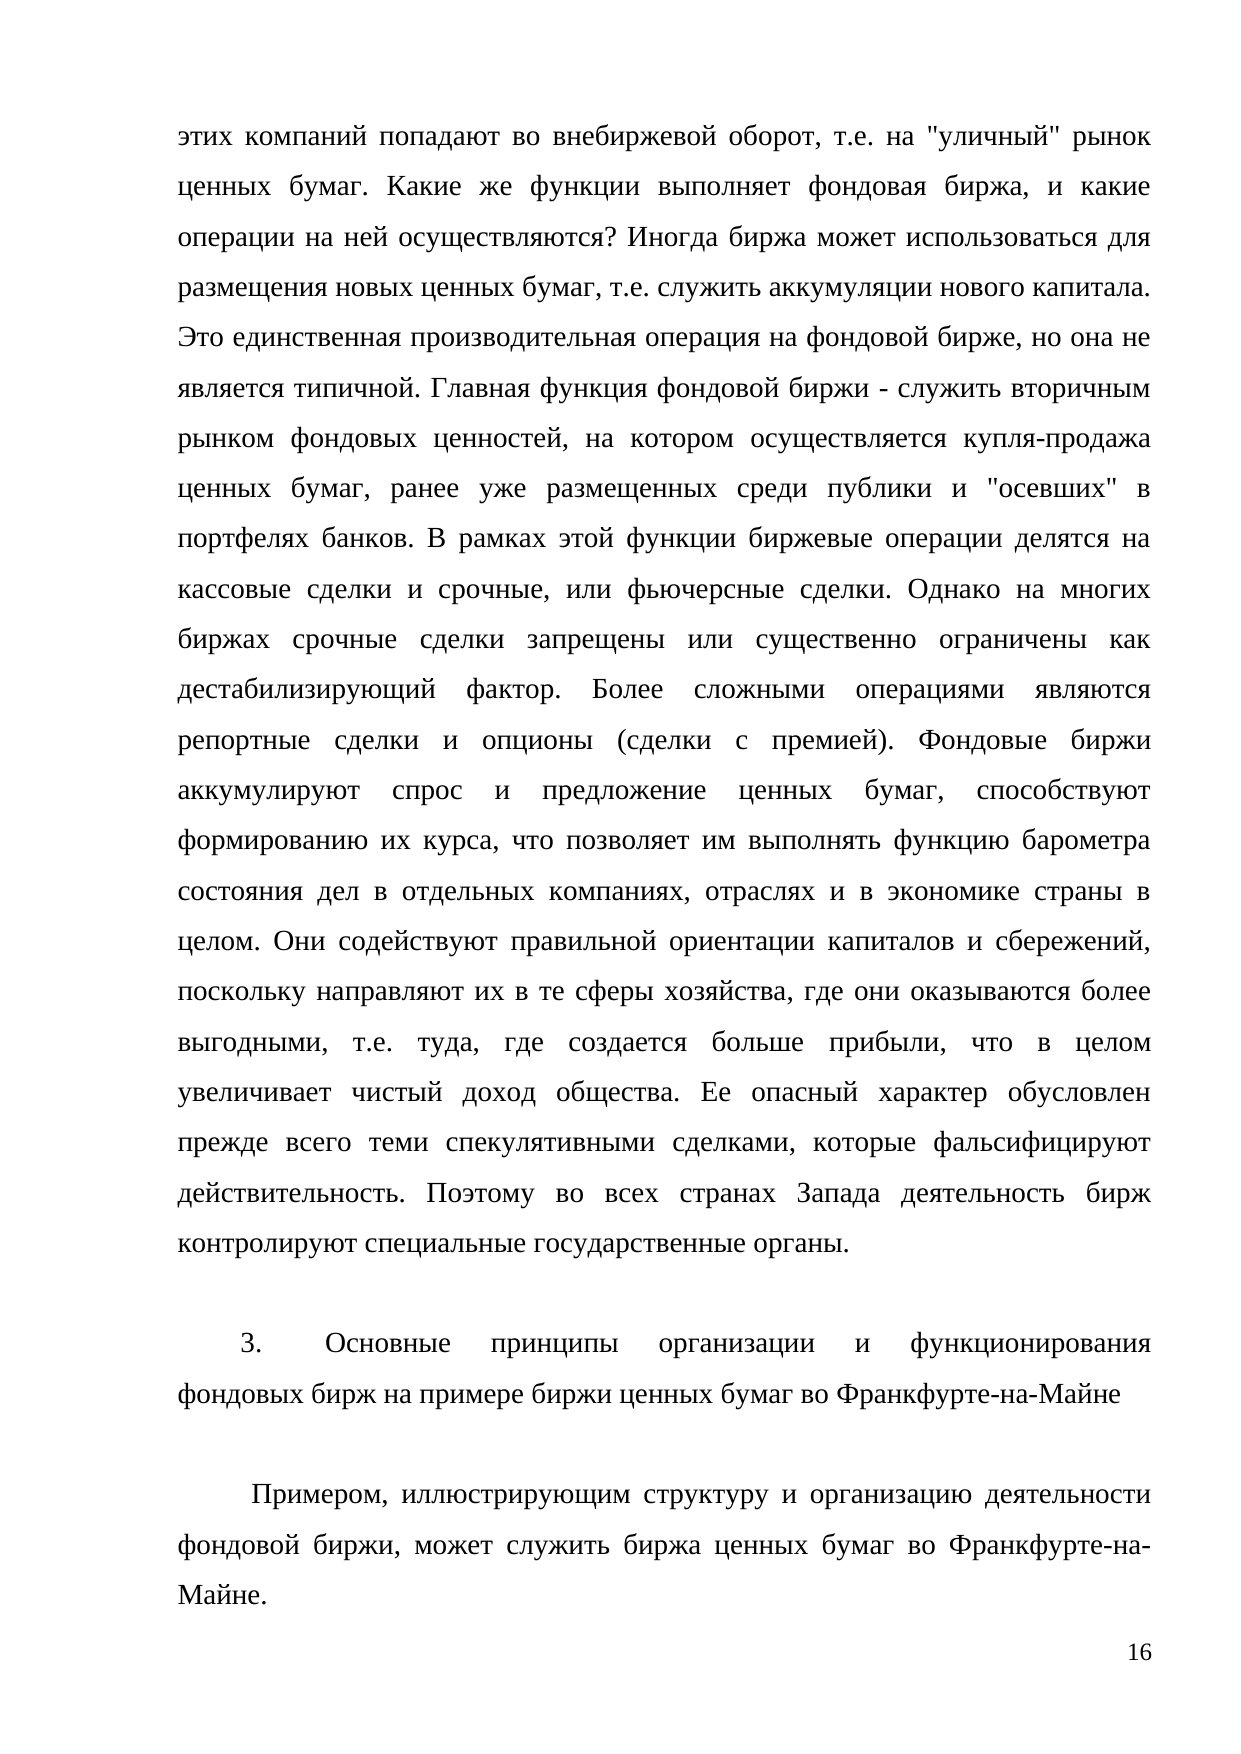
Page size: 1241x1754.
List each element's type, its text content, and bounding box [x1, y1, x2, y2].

list Основные принципы организации и функционирования фондовых бирж на примере биржи ценных бумаг во Франкфурте-на-Майне [177, 1326, 1152, 1409]
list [177, 118, 1152, 1258]
text Примером, иллюстрирующим структуру и организацию деятельности фондовой биржи, может служить биржа ценных бумаг во Франкфурте-на-Майне. [177, 1477, 1152, 1611]
